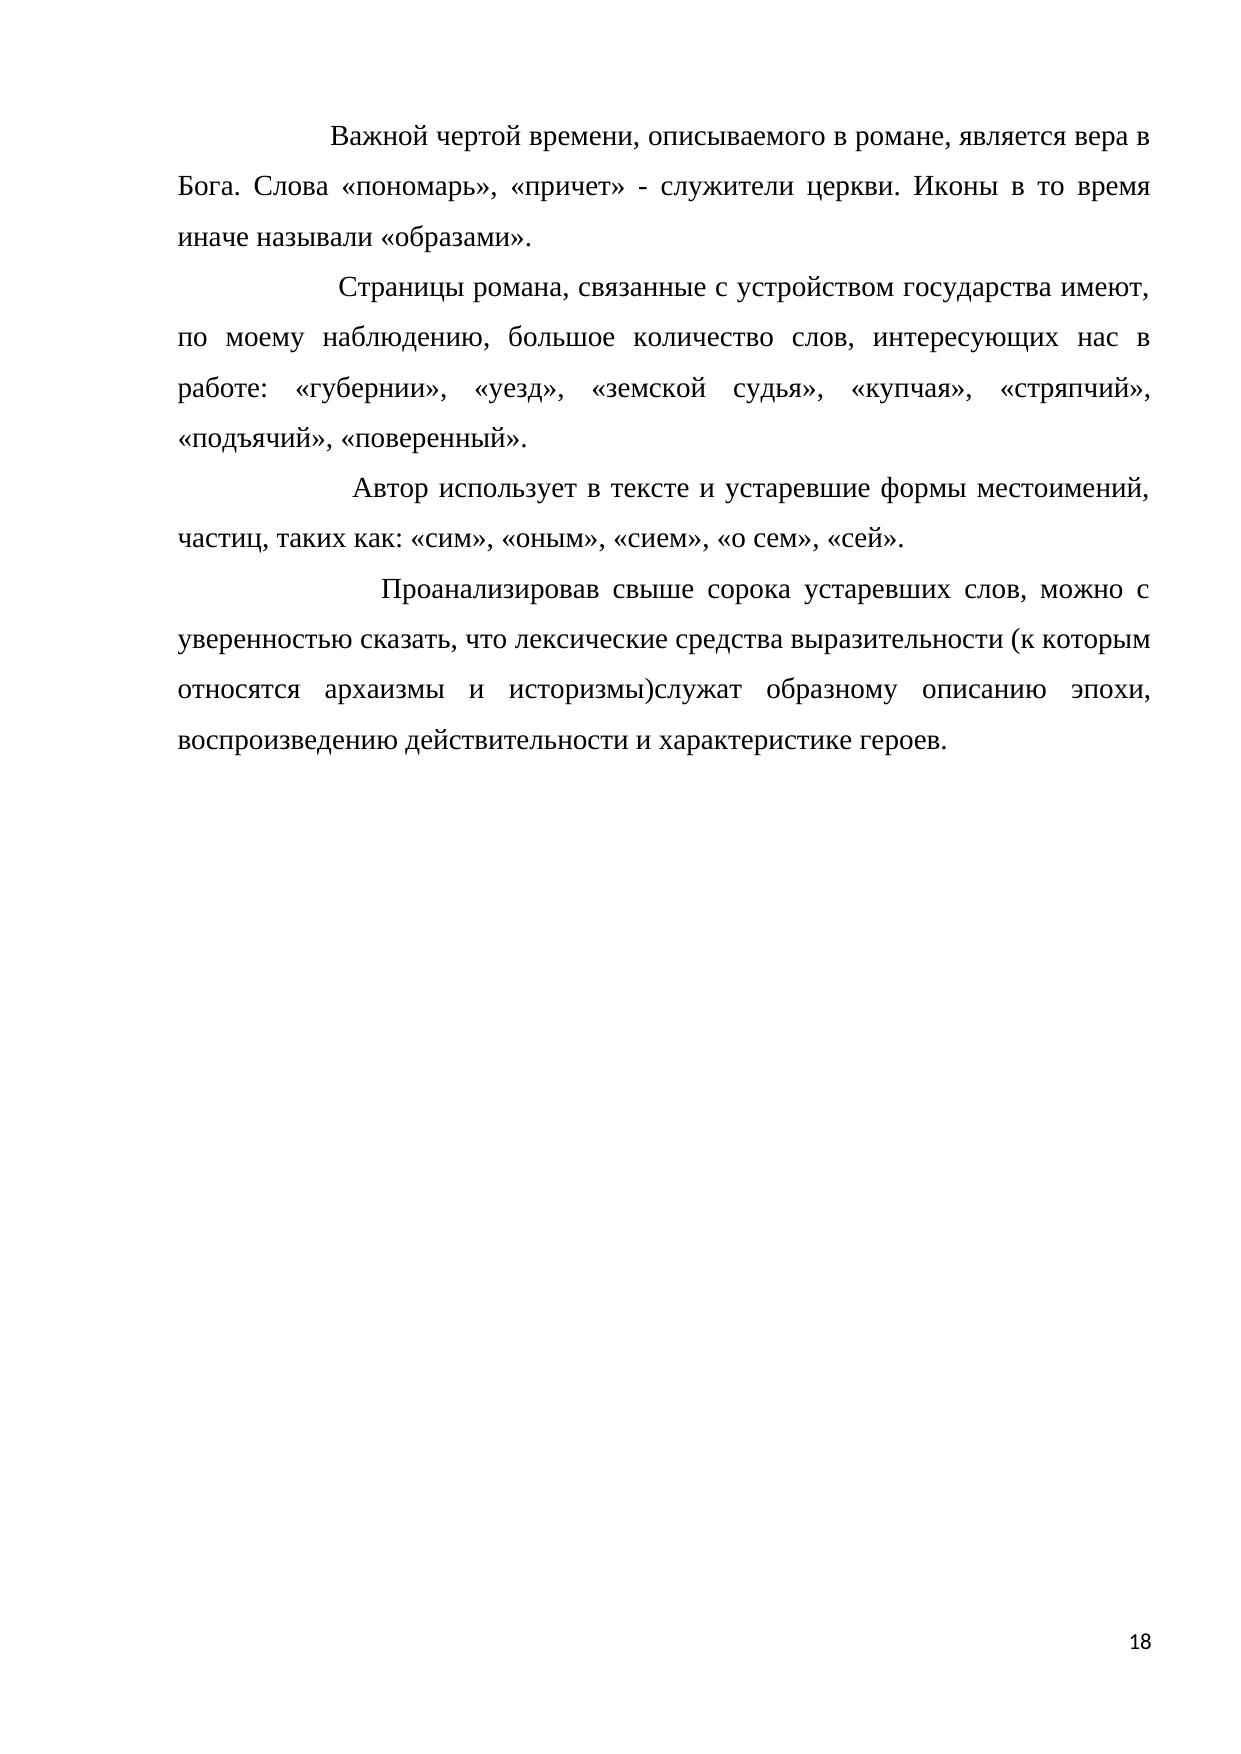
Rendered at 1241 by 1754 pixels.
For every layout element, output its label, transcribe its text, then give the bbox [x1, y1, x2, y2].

list Важной чертой времени, описываемого в романе, является вера в Бога. Слова «пономарь», «причет» - служители церкви. Иконы в то время иначе называли «образами». [177, 118, 1152, 252]
list Проанализировав свыше сорока устаревших слов, можно с уверенностью сказать, что лексические средства выразительности (к которым относятся архаизмы и историзмы)служат образному описанию эпохи, воспроизведению действительности и характеристике героев. [177, 571, 1152, 755]
list Автор использует в тексте и устаревшие формы местоимений, частиц, таких как: «сим», «оным», «сием», «о сем», «сей». [177, 470, 1152, 554]
list Страницы романа, связанные с устройством государства имеют, по моему наблюдению, большое количество слов, интересующих нас в работе: «губернии», «уезд», «земской судья», «купчая», «стряпчий», «подъячий», «поверенный». [177, 269, 1152, 453]
